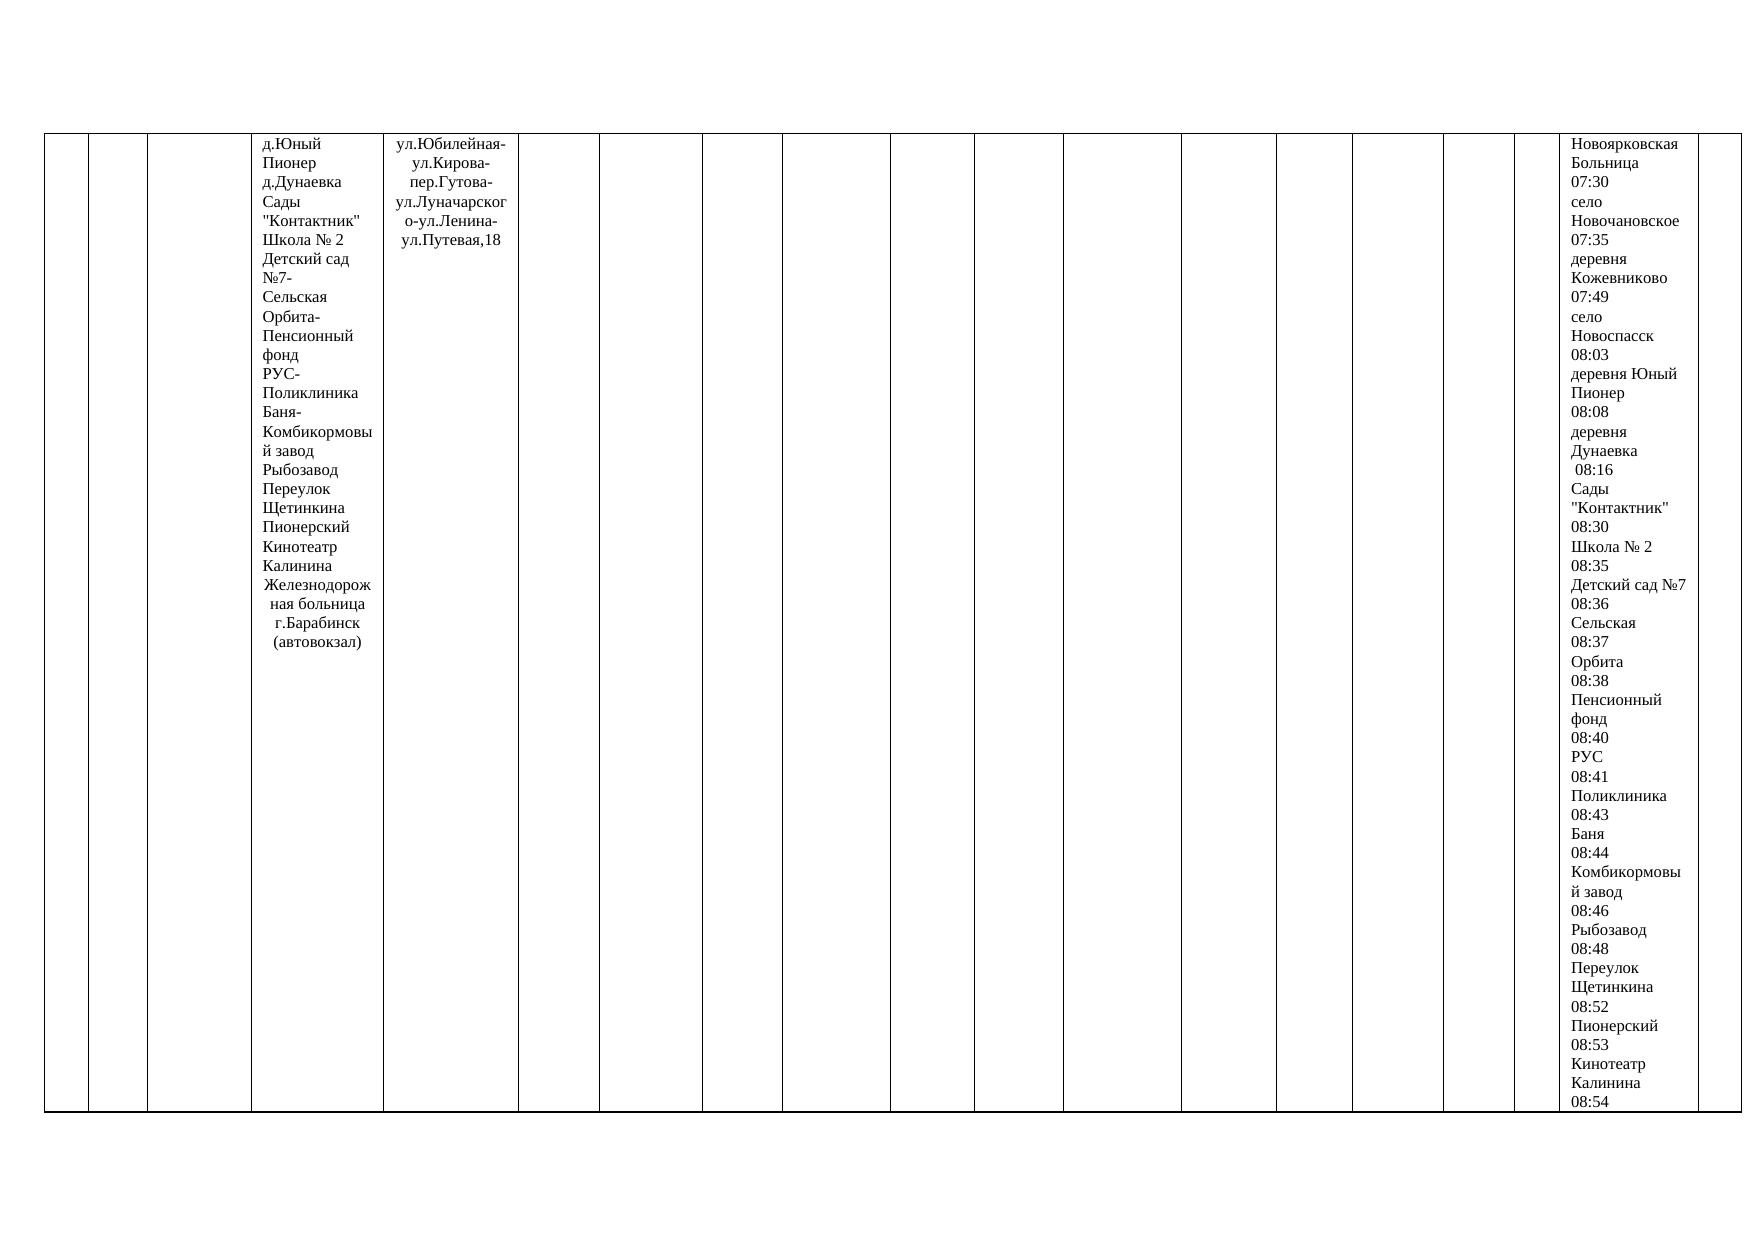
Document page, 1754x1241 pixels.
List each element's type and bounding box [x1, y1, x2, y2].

table_cell [252, 134, 383, 1111]
table_cell [384, 134, 518, 1111]
table_cell [1560, 134, 1698, 1111]
